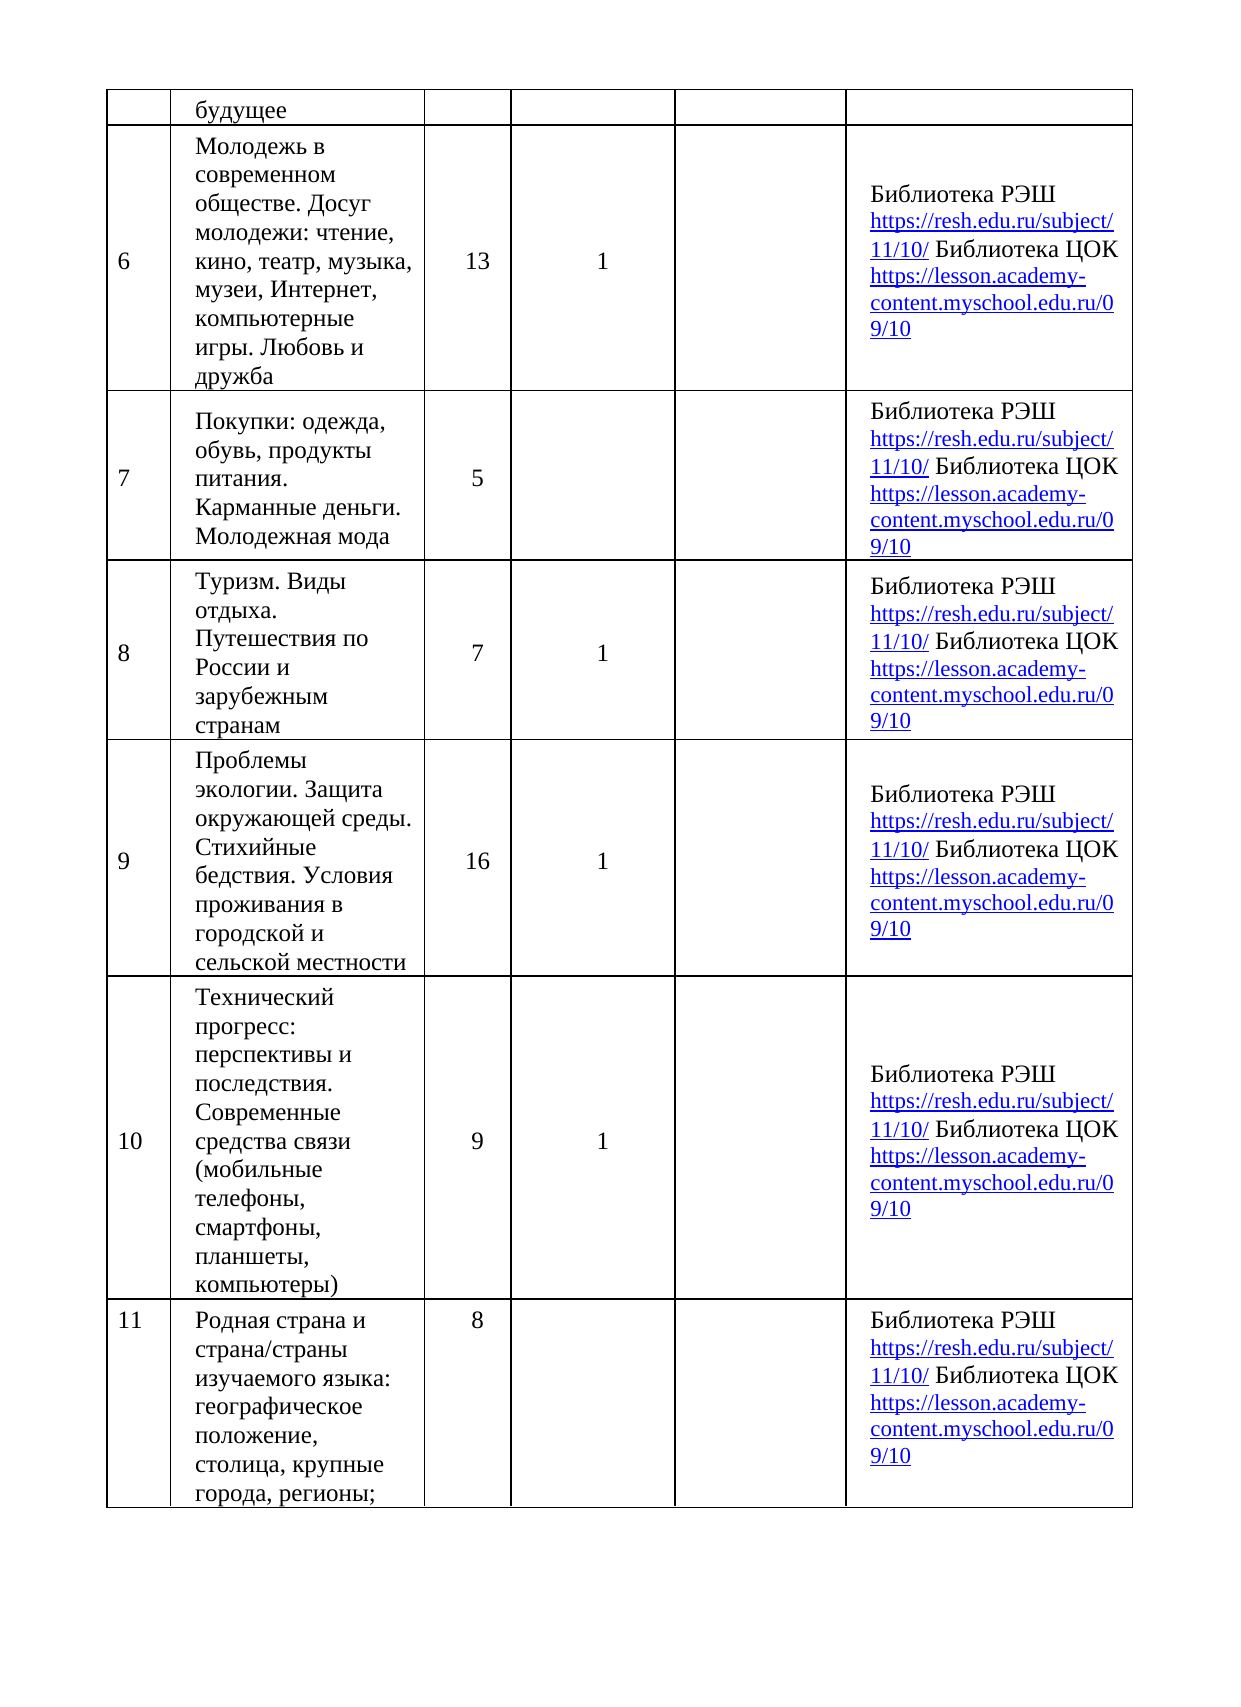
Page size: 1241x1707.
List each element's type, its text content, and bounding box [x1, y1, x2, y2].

table_cell Библиотека РЭШ https://resh.edu.ru/subject/11/10/ Библиотека ЦОК https://lesson.academy-content.myschool.edu.ru/09/10 [847, 977, 1132, 1298]
table_cell 1 [512, 126, 674, 389]
table_cell [676, 561, 845, 738]
table_cell Туризм. Виды отдыха. Путешествия по России и зарубежным странам [171, 561, 424, 738]
table_cell 8 [425, 1300, 510, 1506]
table_cell 11 [108, 1300, 170, 1506]
table_cell 9 [425, 90, 510, 124]
table_cell 1 [512, 977, 674, 1298]
table_cell [676, 1300, 845, 1506]
table_cell [676, 977, 845, 1298]
table_cell 9 [425, 977, 510, 1298]
table_cell [676, 740, 845, 975]
table_cell 5 [425, 391, 510, 559]
table_cell 1 [512, 561, 674, 738]
table_cell Библиотека РЭШ https://resh.edu.ru/subject/11/10/ Библиотека ЦОК https://lesson.academy-content.myschool.edu.ru/09/10 [847, 391, 1132, 559]
table_cell Молодежь в современном обществе. Досуг молодежи: чтение, кино, театр, музыка, музеи, Интернет, компьютерные игры. Любовь и дружба [171, 126, 424, 389]
table_cell 1 [512, 90, 674, 124]
table_cell Библиотека РЭШ https://resh.edu.ru/subject/11/10/ Библиотека ЦОК https://lesson.academy-content.myschool.edu.ru/09/10 [847, 561, 1132, 738]
table_cell 9 [108, 740, 170, 975]
table_cell [512, 1300, 674, 1506]
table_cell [847, 1300, 1132, 1506]
table_cell [512, 391, 674, 559]
table_cell 6 [108, 126, 170, 389]
table_cell Библиотека РЭШ https://resh.edu.ru/subject/11/10/ Библиотека ЦОК https://lesson.academy-content.myschool.edu.ru/09/10 [847, 740, 1132, 975]
table_cell 13 [425, 126, 510, 389]
table_cell 7 [425, 561, 510, 738]
table_cell 7 [108, 391, 170, 559]
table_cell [847, 126, 1132, 389]
table_cell 16 [425, 740, 510, 975]
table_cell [847, 90, 1132, 124]
table_cell 10 [108, 977, 170, 1298]
table_cell 1 [512, 740, 674, 975]
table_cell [171, 1300, 424, 1506]
table_cell Технический прогресс: перспективы и последствия. Современные средства связи (мобильные телефоны, смартфоны, планшеты, компьютеры) [171, 977, 424, 1298]
table_cell Проблемы экологии. Защита окружающей среды. Стихийные бедствия. Условия проживания в городской и сельской местности [171, 740, 424, 975]
table_cell 5 [108, 90, 170, 124]
table_cell [676, 126, 845, 389]
table_cell 8 [108, 561, 170, 738]
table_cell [171, 90, 424, 124]
table_cell [676, 90, 845, 124]
table_cell [676, 391, 845, 559]
table_cell Покупки: одежда, обувь, продукты питания. Карманные деньги. Молодежная мода [171, 391, 424, 559]
